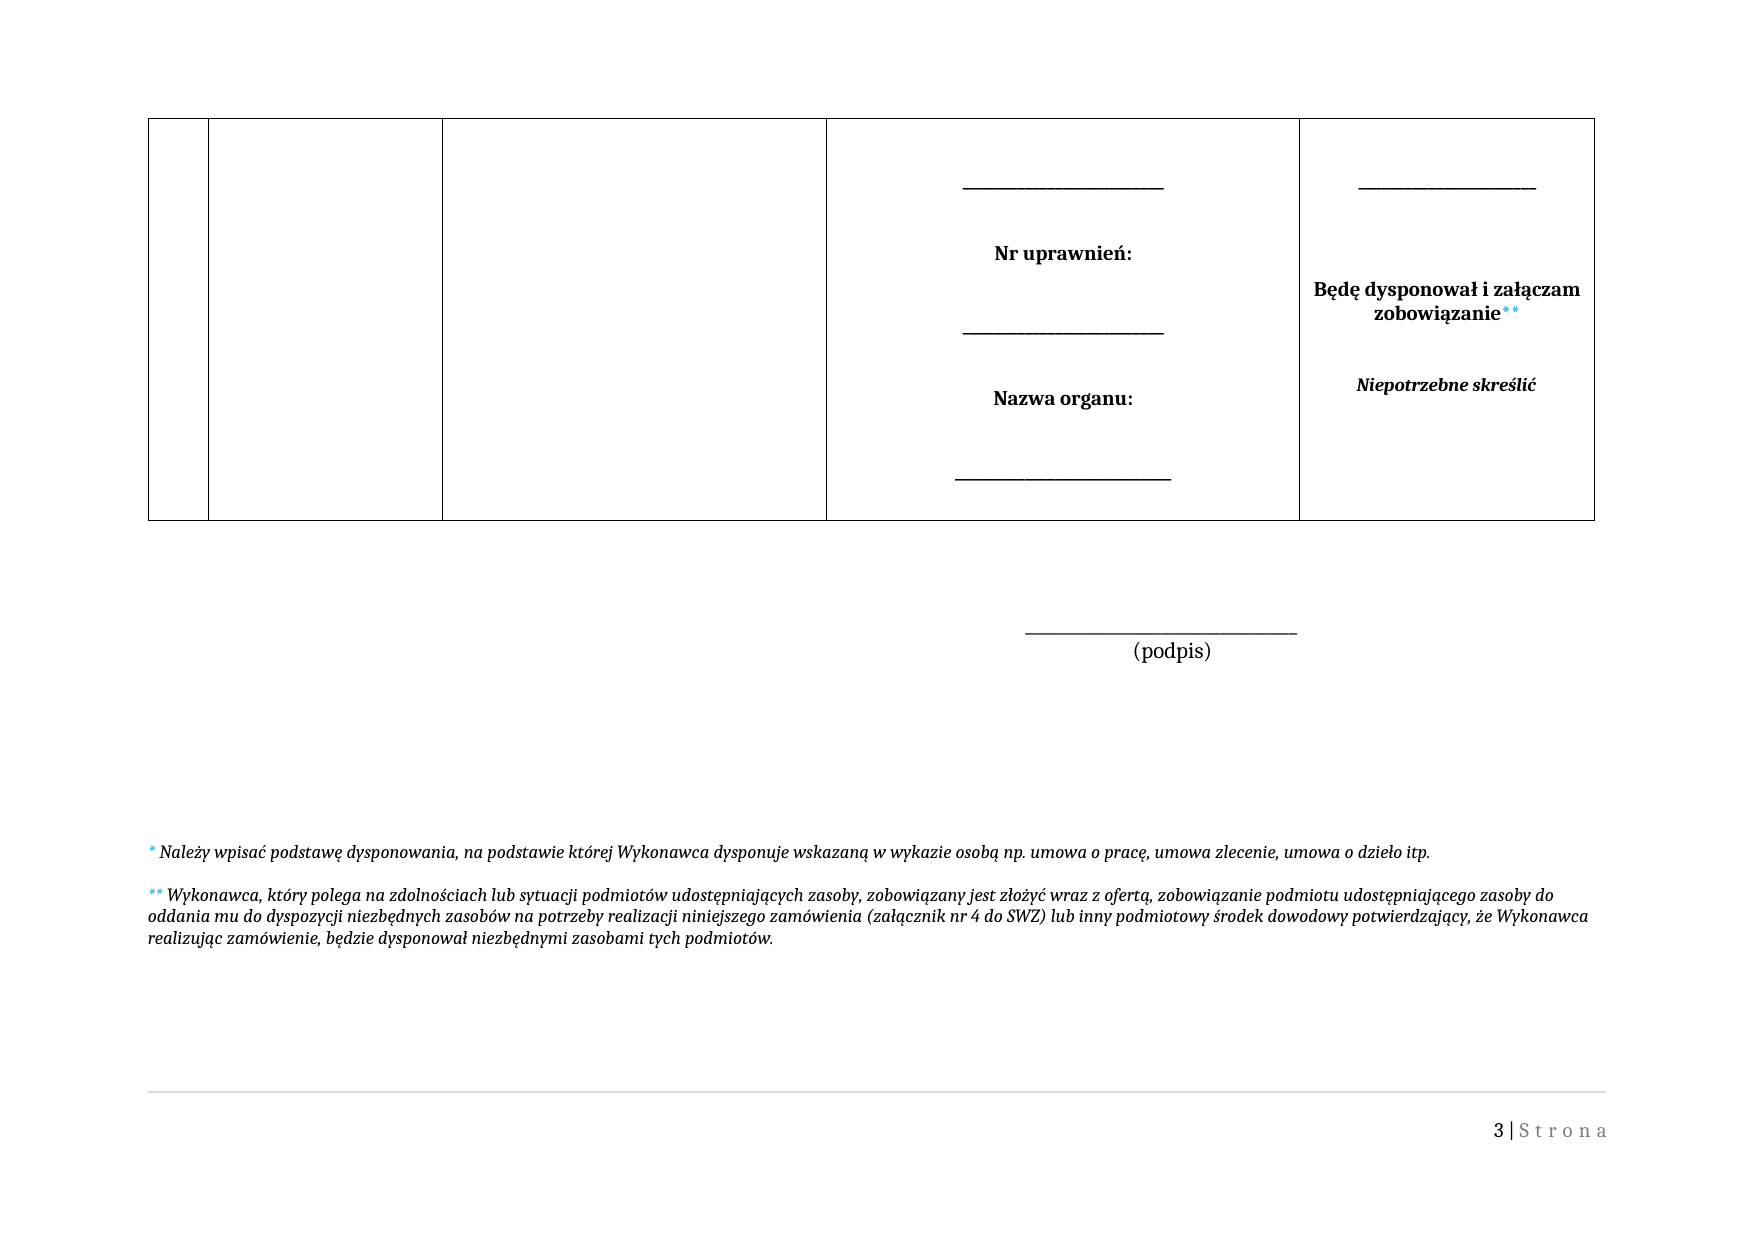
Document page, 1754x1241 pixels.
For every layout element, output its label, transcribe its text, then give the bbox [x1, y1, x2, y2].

text ** Wykonawca, który polega na zdolnościach lub sytuacji podmiotów udostępniających zasoby, zobowiązany jest złożyć wraz z ofertą, zobowiązanie podmiotu udostępniającego zasoby do oddania mu do dyspozycji niezbędnych zasobów na potrzeby realizacji niniejszego zamówienia (załącznik nr 4 do SWZ) lub inny podmiotowy środek dowodowy potwierdzający, że Wykonawca realizując zamówienie, będzie dysponował niezbędnymi zasobami tych podmiotów. [148, 884, 1606, 949]
text ________________________________ (podpis) [738, 612, 1606, 664]
table_cell [209, 119, 442, 520]
table_cell [149, 119, 208, 520]
text * Należy wpisać podstawę dysponowania, na podstawie której Wykonawca dysponuje wskazaną w wykazie osobą np. umowa o pracę, umowa zlecenie, umowa o dzieło itp. [148, 841, 1606, 863]
table_cell [443, 119, 826, 520]
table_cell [1300, 119, 1594, 520]
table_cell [827, 119, 1299, 520]
